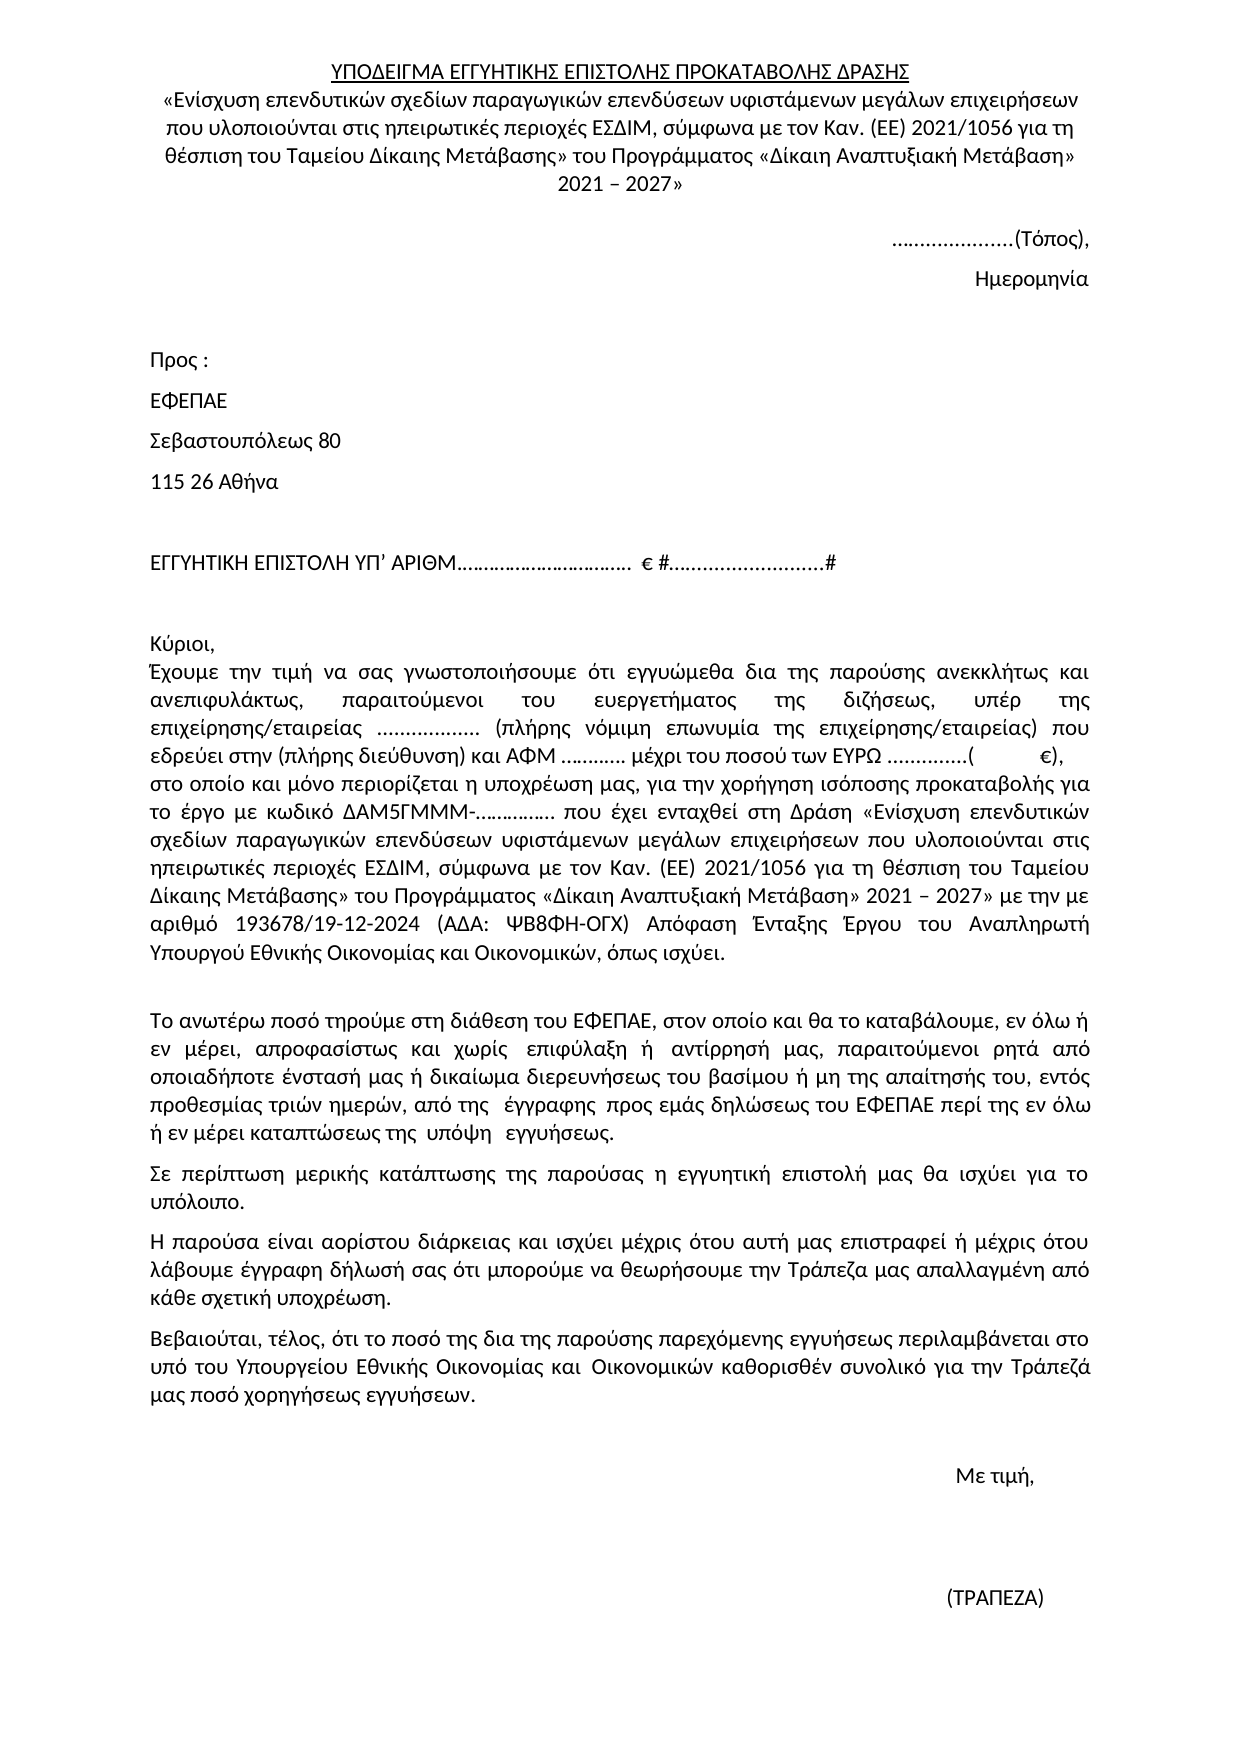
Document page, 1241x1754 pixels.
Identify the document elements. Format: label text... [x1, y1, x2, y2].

subtitle ΥΠΟΔΕΙΓΜΑ ΕΓΓΥΗΤΙΚΗΣ ΕΠΙΣΤΟΛΗΣ ΠΡΟΚΑΤΑΒΟΛΗΣ ΔΡΑΣΗΣ [139, 57, 1101, 85]
text Με τιμή, [890, 1461, 1101, 1489]
text Κύριοι, [150, 629, 1103, 657]
text Το ανωτέρω ποσό τηρούμε στη διάθεση του ΕΦΕΠΑΕ, στον οποίο και θα το καταβάλουμε, εν όλω ή εν μέρει, απροφασίστως και χωρίς επιφύλαξη ή αντίρρησή μας, παραιτούμενοι ρητά από οποιαδήποτε ένστασή μας ή δικαίωμα διερευνήσεως του βασίμου ή μη της απαίτησής του, εντός προθεσμίας τριών ημερών, από της έγγραφης προς εμάς δηλώσεως του ΕΦΕΠΑΕ περί της εν όλω ή εν μέρει καταπτώσεως της υπόψη εγγυήσεως. [150, 1006, 1091, 1146]
text (ΤΡΑΠΕΖΑ) [890, 1583, 1101, 1611]
text Έχουμε την τιμή να σας γνωστοποιήσουμε ότι εγγυώμεθα δια της παρούσης ανεκκλήτως και ανεπιφυλάκτως, παραιτούμενοι του ευεργετήματος της διζήσεως, υπέρ της επιχείρησης/εταιρείας .................. (πλήρης νόμιμη επωνυμία της επιχείρησης/εταιρείας) που εδρεύει στην (πλήρης διεύθυνση) και ΑΦΜ ……..…. μέχρι του ποσού των ΕΥΡΩ ..............( €), στο οποίο και μόνο περιορίζεται η υποχρέωση μας, για την χορήγηση ισόποσης προκαταβολής για το έργο με κωδικό ΔΑΜ5ΓΜΜΜ-…………… που έχει ενταχθεί στη Δράση «Ενίσχυση επενδυτικών σχεδίων παραγωγικών επενδύσεων υφιστάμενων μεγάλων επιχειρήσεων που υλοποιούνται στις ηπειρωτικές περιοχές ΕΣΔΙΜ, σύμφωνα με τον Καν. (ΕΕ) 2021/1056 για τη θέσπιση του Ταμείου Δίκαιης Μετάβασης» του Προγράμματος «Δίκαιη Αναπτυξιακή Μετάβαση» 2021 – 2027» με την με αριθμό 193678/19-12-2024 (ΑΔΑ: ΨΒ8ΦΗ-ΟΓΧ) Απόφαση Ένταξης Έργου του Αναπληρωτή Υπουργού Εθνικής Οικονομίας και Οικονομικών, όπως ισχύει. [150, 657, 1091, 966]
text Σεβαστουπόλεως 80 [150, 426, 1103, 454]
text 115 26 Αθήνα [150, 467, 1103, 495]
text Η παρούσα είναι αορίστου διάρκειας και ισχύει μέχρις ότου αυτή μας επιστραφεί ή μέχρις ότου λάβουμε έγγραφη δήλωσή σας ότι μπορούμε να θεωρήσουμε την Τράπεζα μας απαλλαγμένη από κάθε σχετική υποχρέωση. [150, 1227, 1090, 1311]
text Σε περίπτωση μερικής κατάπτωσης της παρούσας η εγγυητική επιστολή μας θα ισχύει για το υπόλοιπο. [150, 1159, 1090, 1215]
subtitle ΕΦΕΠΑΕ [150, 386, 1103, 414]
text … (Τόπος), [879, 224, 1103, 252]
text Βεβαιούται, τέλος, ότι το ποσό της δια της παρούσης παρεχόμενης εγγυήσεως περιλαμβάνεται στο υπό του Υπουργείου Εθνικής Οικονομίας και Οικονομικών καθορισθέν συνολικό για την Τράπεζά μας ποσό χορηγήσεως εγγυήσεων. [150, 1324, 1091, 1408]
subtitle ΕΓΓΥΗΤΙΚΗ ΕΠΙΣΤΟΛΗ ΥΠ’ ΑΡΙΘΜ.………………………….. € #… # [150, 548, 1103, 576]
text «Ενίσχυση επενδυτικών σχεδίων παραγωγικών επενδύσεων υφιστάμενων μεγάλων επιχειρήσεων που υλοποιούνται στις ηπειρωτικές περιοχές ΕΣΔΙΜ, σύμφωνα με τον Καν. (ΕΕ) 2021/1056 για τη θέσπιση του Ταμείου Δίκαιης Μετάβασης» του Προγράμματος «Δίκαιη Αναπτυξιακή Μετάβαση» 2021 – 2027» [150, 85, 1091, 197]
text Προς : [150, 345, 1103, 373]
text Ημερομηνία [975, 264, 1103, 292]
